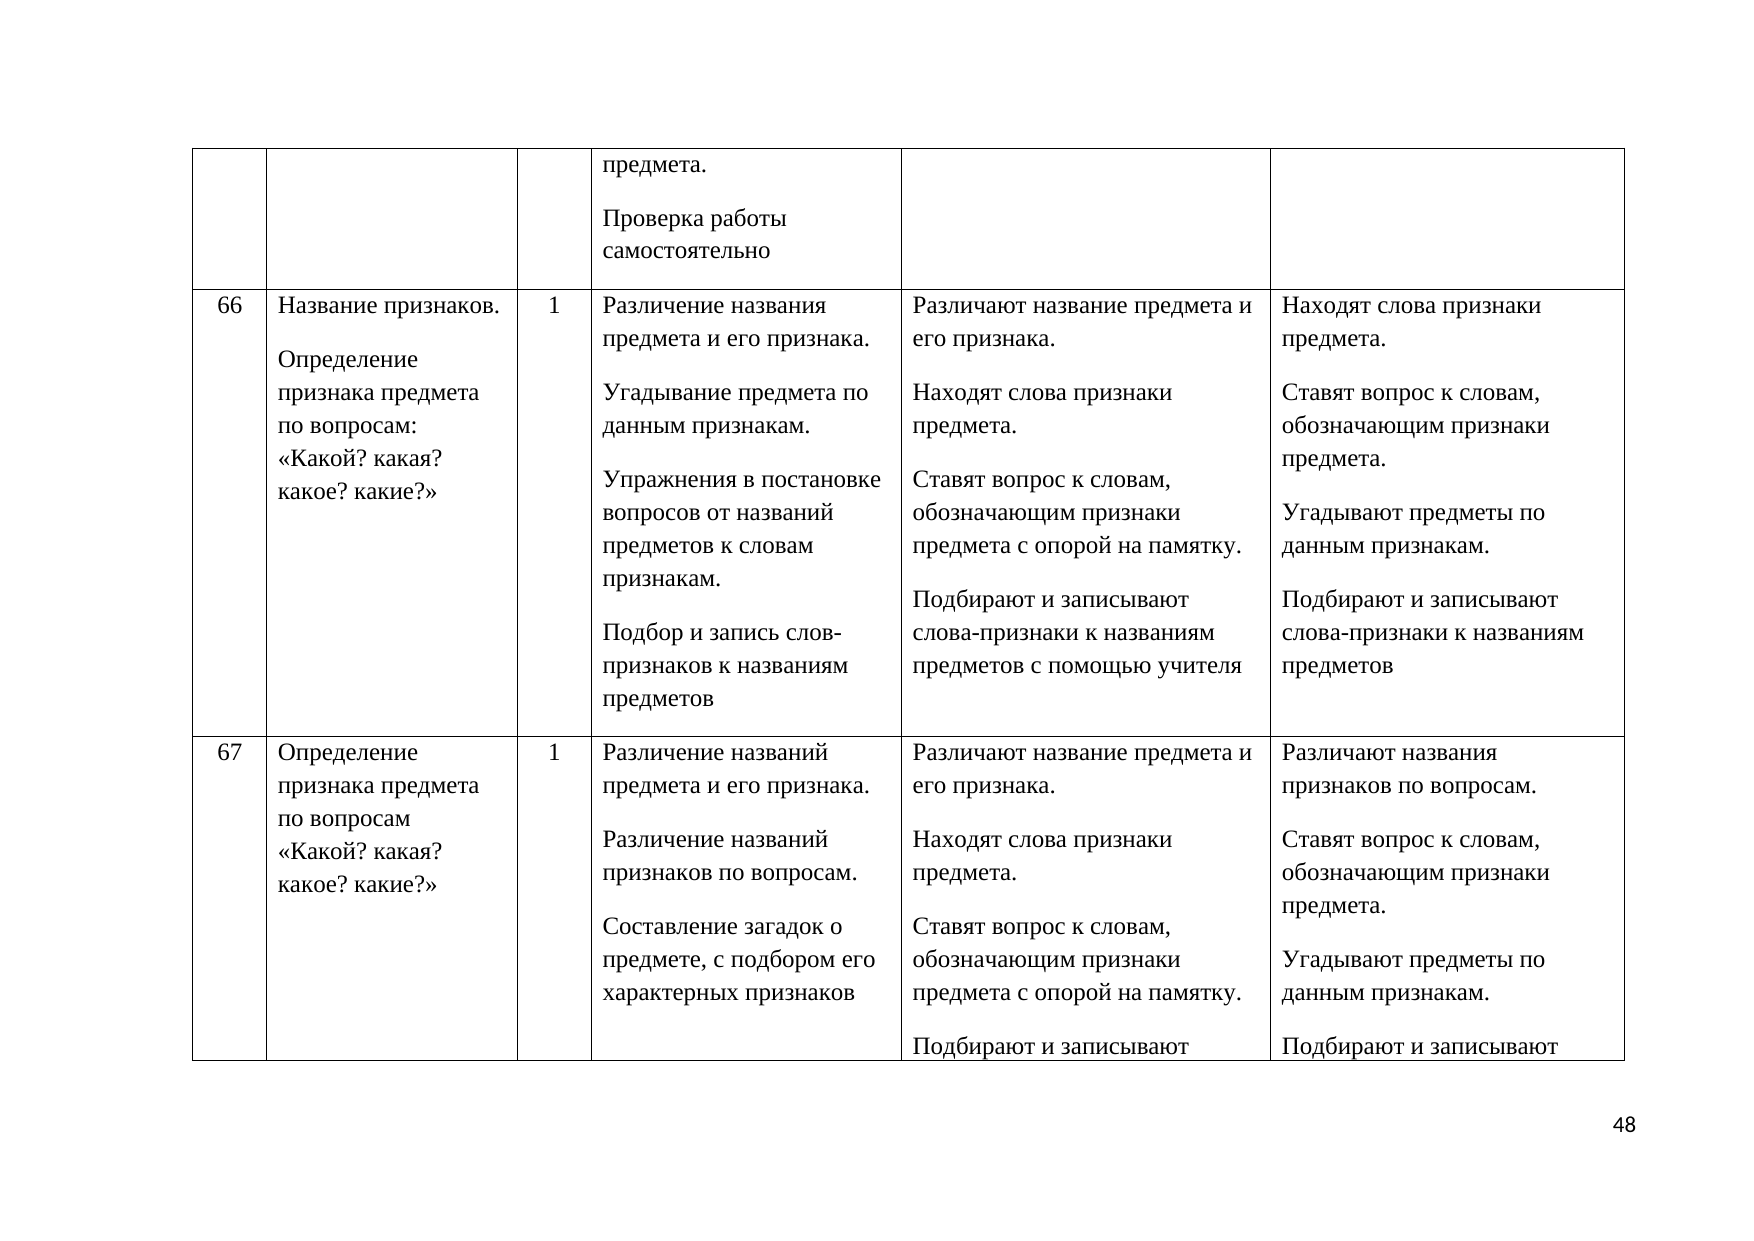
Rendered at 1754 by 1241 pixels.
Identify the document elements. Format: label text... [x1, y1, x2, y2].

table_cell 1 [518, 737, 591, 1060]
table_cell 66 [193, 290, 266, 736]
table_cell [267, 737, 517, 1060]
table_header 1 [518, 149, 591, 289]
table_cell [592, 737, 901, 1060]
table_cell Различение названия предмета и его признака. Угадывание предмета по данным признакам. Упражнения в постановке вопросов от названий предметов к словам признакам. Подбор и запись слов-признаков к названиям предметов [592, 290, 901, 736]
table_cell Название признаков. Определение признака предмета по вопросам: «Какой? какая? какое? какие?» [267, 290, 517, 736]
table_header 65 [193, 149, 266, 289]
table_cell Находят слова признаки предмета. Ставят вопрос к словам, обозначающим признаки предмета. Угадывают предметы по данным признакам. Подбирают и записывают слова-признаки к названиям предметов [1271, 290, 1624, 736]
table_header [1271, 149, 1624, 289]
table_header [592, 149, 901, 289]
table_cell 67 [193, 737, 266, 1060]
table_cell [902, 737, 1270, 1060]
table_cell 1 [518, 290, 591, 736]
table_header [267, 149, 517, 289]
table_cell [1271, 737, 1624, 1060]
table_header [902, 149, 1270, 289]
